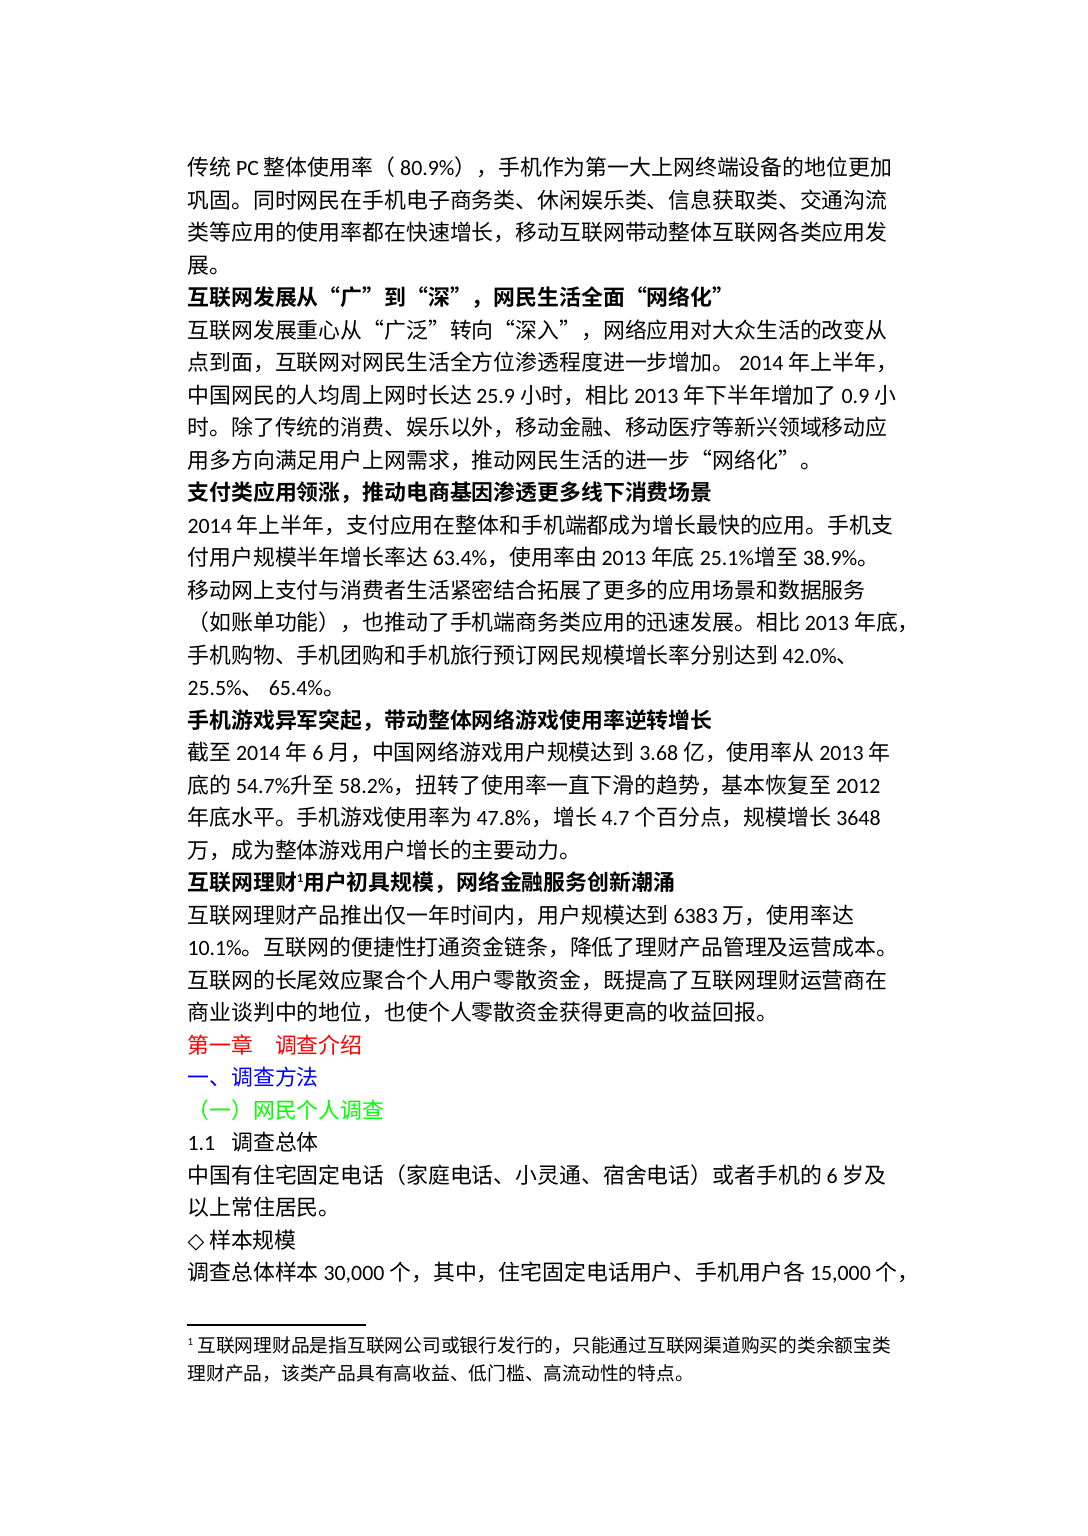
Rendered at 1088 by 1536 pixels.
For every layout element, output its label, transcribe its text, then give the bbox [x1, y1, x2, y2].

text 互联网理财产品推出仅一年时间内，用户规模达到 6383 万，使用率达 10.1%。互联网的便捷性打通资金链条，降低了理财产品管理及运营成本。互联网的长尾效应聚合个人用户零散资金，既提高了互联网理财运营商在商业谈判中的地位，也使个人零散资金获得更高的收益回报。 [187, 897, 900, 1027]
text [187, 150, 900, 280]
text 一、调查方法 [187, 1060, 900, 1092]
text 截至 2014 年 6 月，中国网络游戏用户规模达到 3.68 亿，使用率从 2013 年底的 54.7%升至 58.2%，扭转了使用率一直下滑的趋势，基本恢复至 2012 年底水平。手机游戏使用率为 47.8%，增长 4.7 个百分点，规模增长 3648 万，成为整体游戏用户增长的主要动力。 [187, 735, 900, 865]
text 互联网发展从“广”到“深”，网民生活全面“网络化” [187, 280, 900, 312]
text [187, 1255, 900, 1287]
text 2014 年上半年，支付应用在整体和手机端都成为增长最快的应用。手机支付用户规模半年增长率达 63.4%，使用率由 2013 年底 25.1%增至 38.9%。移动网上支付与消费者生活紧密结合拓展了更多的应用场景和数据服务（如账单功能），也推动了手机端商务类应用的迅速发展。相比 2013 年底，手机购物、手机团购和手机旅行预订网民规模增长率分别达到42.0%、 25.5%、 65.4%。 [187, 507, 900, 702]
text 支付类应用领涨，推动电商基因渗透更多线下消费场景 [187, 475, 900, 507]
text 第一章 调查介绍 [187, 1027, 900, 1060]
text 互联网理财用户初具规模，网络金融服务创新潮涌 [187, 865, 900, 897]
text （一）网民个人调查 [187, 1092, 900, 1125]
text 中国有住宅固定电话（家庭电话、小灵通、宿舍电话）或者手机的 6 岁及以上常住居民。 [187, 1157, 900, 1222]
text 互联网发展重心从“广泛”转向“深入”，网络应用对大众生活的改变从点到面，互联网对网民生活全方位渗透程度进一步增加。 2014 年上半年，中国网民的人均周上网时长达25.9 小时，相比 2013 年下半年增加了 0.9 小时。除了传统的消费、娱乐以外，移动金融、移动医疗等新兴领域移动应用多方向满足用户上网需求，推动网民生活的进一步“网络化”。 [187, 312, 900, 475]
text ◇ 样本规模 [187, 1222, 900, 1255]
text 手机游戏异军突起，带动整体网络游戏使用率逆转增长 [187, 702, 900, 735]
text 1.1 调查总体 [187, 1125, 900, 1157]
